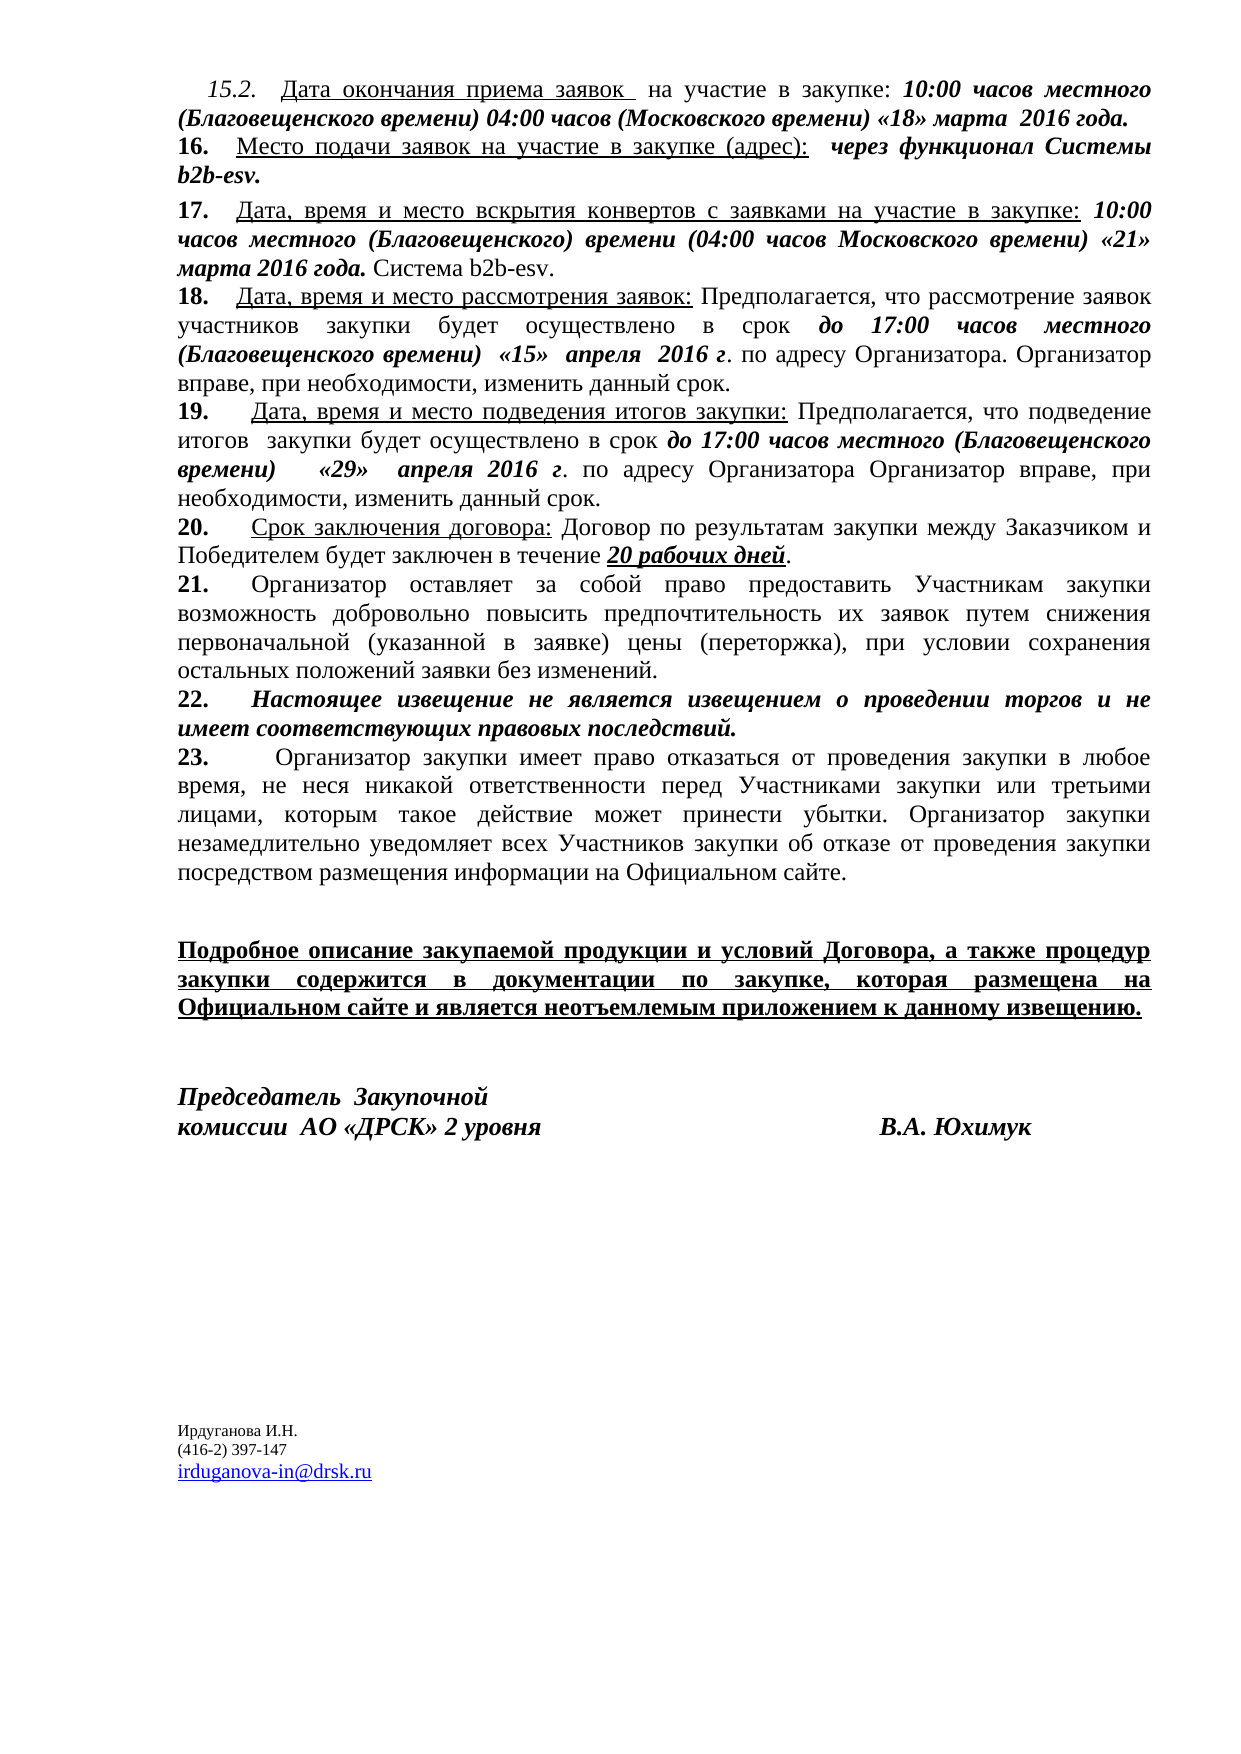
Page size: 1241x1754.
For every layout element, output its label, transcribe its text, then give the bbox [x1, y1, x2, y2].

list Срок заключения договора: Договор по результатам закупки между Заказчиком и Победителем будет заключен в течение 20 рабочих дней. [177, 512, 1152, 569]
text irduganova-in@drsk.ru [177, 1459, 1152, 1483]
text комиссии АО «ДРСК» 2 уровня В.А. Юхимук [177, 1111, 1152, 1141]
list Настоящее извещение не является извещением о проведении торгов и не имеет соответствующих правовых последствий. [177, 684, 1152, 742]
list Место подачи заявок на участие в закупке (адрес): через функционал Системы b2b-esv. [177, 131, 1152, 189]
text Ирдуганова И.Н. [177, 1420, 1152, 1439]
text Подробное описание закупаемой продукции и условий Договора, а также процедур закупки содержится в документации по закупке, которая размещена на Официальном сайте и является неотъемлемым приложением к данному извещению. [177, 990, 1152, 1021]
list Дата, время и место подведения итогов закупки: Предполагается, что подведение итогов закупки будет осуществлено в срок до 17:00 часов местного (Благовещенского времени) «29» апреля 2016 г. по адресу Организатора Организатор вправе, при необходимости, изменить данный срок. [177, 396, 1152, 512]
text Подробное описание закупаемой продукции и условий Договора, а также процедур закупки содержится в документации по закупке, которая размещена на Официальном сайте и является неотъемлемым приложением к данному извещению. [177, 935, 1152, 989]
list Дата окончания приема заявок на участие в закупке: 10:00 часов местного (Благовещенского времени) 04:00 часов (Московского времени) «18» марта 2016 года. [177, 74, 1152, 131]
text (416-2) 397-147 [177, 1439, 1152, 1459]
list Организатор оставляет за собой право предоставить Участникам закупки возможность добровольно повысить предпочтительность их заявок путем снижения первоначальной (указанной в заявке) цены (переторжка), при условии сохранения остальных положений заявки без изменений. [177, 569, 1152, 684]
text Председатель Закупочной [177, 1081, 1152, 1111]
list Организатор закупки имеет право отказаться от проведения закупки в любое время, не неся никакой ответственности перед Участниками закупки или третьими лицами, которым такое действие может принести убытки. Организатор закупки незамедлительно уведомляет всех Участников закупки об отказе от проведения закупки посредством размещения информации на Официальном сайте. [177, 742, 1152, 885]
list Дата, время и место вскрытия конвертов с заявками на участие в закупке: 10:00 часов местного (Благовещенского) времени (04:00 часов Московского времени) «21» марта 2016 года. Система b2b-esv. [177, 195, 1152, 281]
list Дата, время и место рассмотрения заявок: Предполагается, что рассмотрение заявок участников закупки будет осуществлено в срок до 17:00 часов местного (Благовещенского времени) «15» апреля 2016 г. по адресу Организатора. Организатор вправе, при необходимости, изменить данный срок. [177, 281, 1152, 396]
